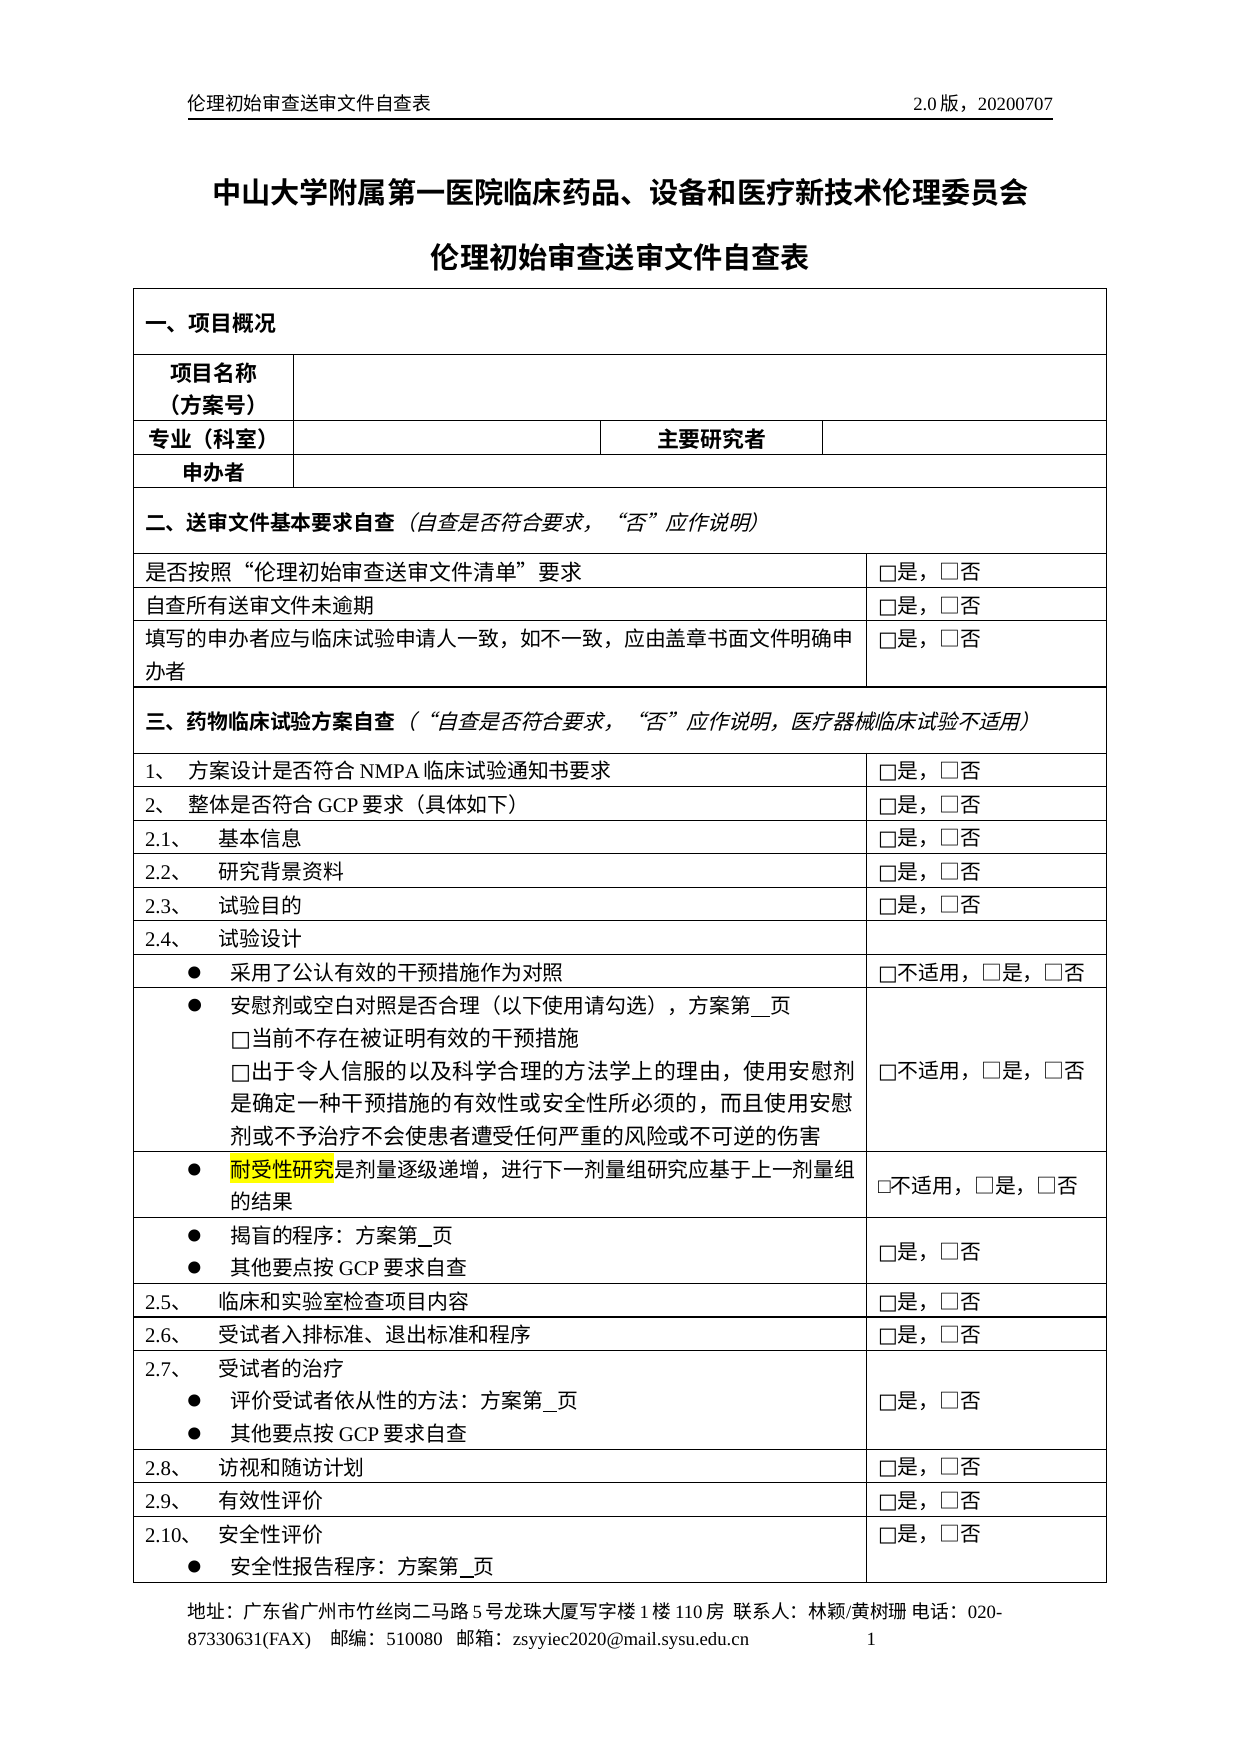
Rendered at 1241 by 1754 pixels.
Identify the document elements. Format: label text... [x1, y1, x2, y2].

table_cell 方案设计是否符合NMPA临床试验通知书要求 [134, 754, 866, 786]
table_cell □不适用，□是，□否 [867, 988, 1106, 1151]
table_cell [134, 1517, 866, 1582]
table_cell □是，□否 [867, 554, 1106, 587]
table_cell 临床和实验室检查项目内容 [134, 1284, 866, 1316]
table_cell 耐受性研究是剂量逐级递增，进行下一剂量组研究应基于上一剂量组的结果 [134, 1152, 866, 1217]
table_cell □是，□否 [867, 1218, 1106, 1283]
table_cell □是，□否 [867, 854, 1106, 887]
table_cell 试验目的 [134, 888, 866, 920]
table_cell [294, 421, 600, 454]
table_cell 安慰剂或空白对照是否合理（以下使用请勾选），方案第 页 □当前不存在被证明有效的干预措施 □出于令人信服的以及科学合理的方法学上的理由，使用安慰剂是确定一种干预措施的有效性或安全性所必须的，而且使用安慰剂或不予治疗不会使患者遭受任何严重的风险或不可逆的伤害 [134, 988, 866, 1151]
table_cell 受试者入排标准、退出标准和程序 [134, 1318, 866, 1350]
table_cell 是否按照“伦理初始审查送审文件清单”要求 [134, 554, 866, 587]
table_cell 三、药物临床试验方案自查（“自查是否符合要求，“否”应作说明，医疗器械临床试验不适用） [134, 688, 1106, 752]
table_cell [867, 921, 1106, 954]
table_cell □是，□否 [867, 1351, 1106, 1448]
table_cell □是，□否 [867, 1483, 1106, 1516]
table_cell [294, 455, 1106, 487]
table_header 一、项目概况 [134, 289, 1106, 354]
table_cell 访视和随访计划 [134, 1450, 866, 1482]
table_cell □是，□否 [867, 1450, 1106, 1482]
table_cell □是，□否 [867, 1517, 1106, 1582]
text 伦理初始审查送审文件自查表 [187, 223, 1053, 288]
table_cell 项目名称 （方案号） [134, 355, 293, 420]
table_cell 有效性评价 [134, 1483, 866, 1516]
table_cell □是，□否 [867, 787, 1106, 819]
table_cell 自查所有送审文件未逾期 [134, 588, 866, 620]
table_cell 试验设计 [134, 921, 866, 954]
table_cell 申办者 [134, 455, 293, 487]
table_cell □是，□否 [867, 821, 1106, 853]
table_cell [823, 421, 1106, 454]
table_cell □是，□否 [867, 1284, 1106, 1316]
table_cell □是，□否 [867, 1318, 1106, 1350]
table_cell 受试者的治疗 评价受试者依从性的方法：方案第 页 其他要点按GCP要求自查 [134, 1351, 866, 1448]
table_cell □是，□否 [867, 754, 1106, 786]
table_cell □是，□否 [867, 621, 1106, 686]
table_cell 基本信息 [134, 821, 866, 853]
table_cell 采用了公认有效的干预措施作为对照 [134, 955, 866, 987]
table_cell 揭盲的程序：方案第 页 其他要点按GCP要求自查 [134, 1218, 866, 1283]
table_cell 研究背景资料 [134, 854, 866, 887]
table_cell □不适用，□是，□否 [867, 955, 1106, 987]
table_cell 整体是否符合GCP要求（具体如下） [134, 787, 866, 819]
table_cell 填写的申办者应与临床试验申请人一致，如不一致，应由盖章书面文件明确申办者 [134, 621, 866, 686]
text 中山大学附属第一医院临床药品、设备和医疗新技术伦理委员会 [187, 158, 1053, 223]
table_cell 二、送审文件基本要求自查（自查是否符合要求，“否”应作说明） [134, 488, 1106, 553]
table_cell 主要研究者 [601, 421, 822, 454]
table_cell 专业（科室） [134, 421, 293, 454]
table_cell □是，□否 [867, 588, 1106, 620]
table_cell □不适用，□是，□否 [867, 1152, 1106, 1217]
table_cell □是，□否 [867, 888, 1106, 920]
table_cell [294, 355, 1106, 420]
